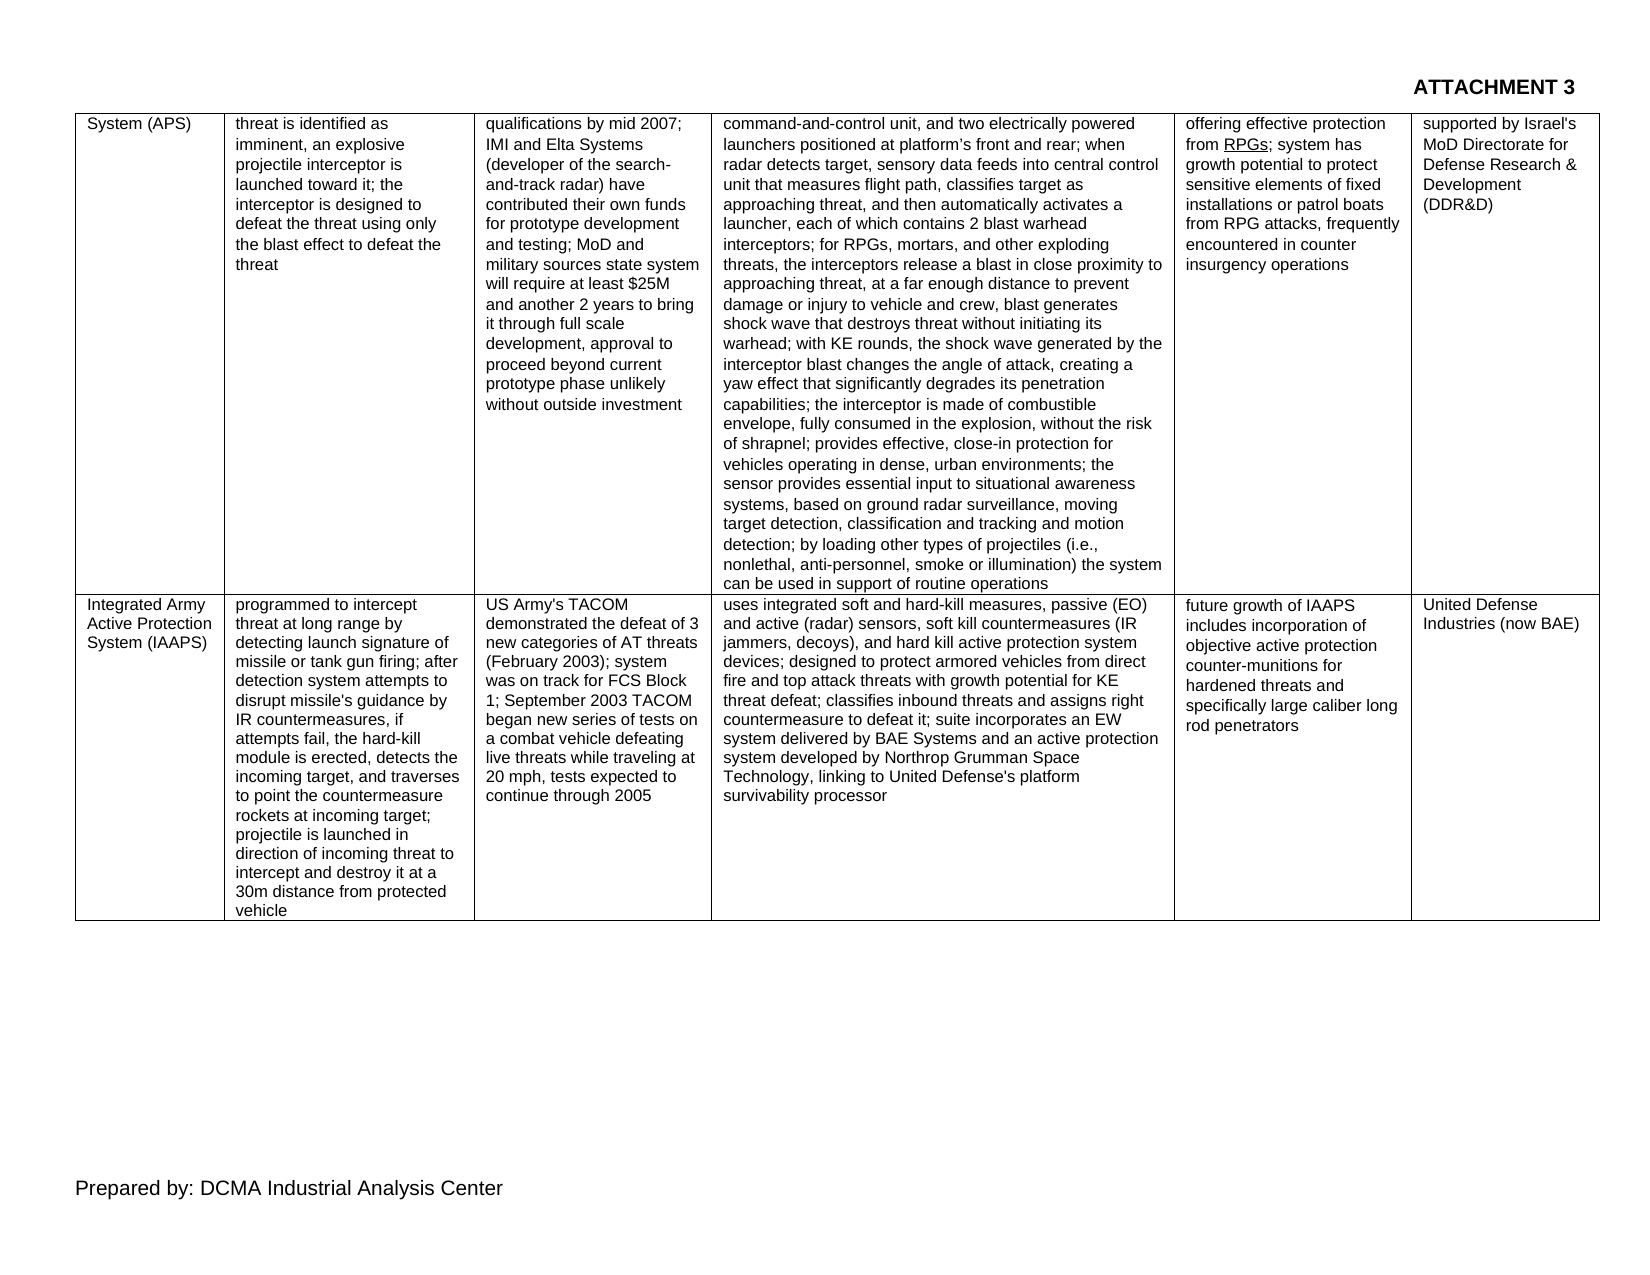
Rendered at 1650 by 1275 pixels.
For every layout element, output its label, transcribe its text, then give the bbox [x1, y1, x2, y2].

table_cell uses integrated soft and hard-kill measures, passive (EO) and active (radar) sensors, soft kill countermeasures (IR jammers, decoys), and hard kill active protection system devices; designed to protect armored vehicles from direct fire and top attack threats with growth potential for KE threat defeat; classifies inbound threats and assigns right countermeasure to defeat it; suite incorporates an EW system delivered by BAE Systems and an active protection system developed by Northrop Grumman Space Technology, linking to United Defense's platform survivability processor [712, 595, 1174, 920]
table_cell programmed to intercept threat at long range by detecting launch signature of missile or tank gun firing; after detection system attempts to disrupt missile's guidance by IR countermeasures, if attempts fail, the hard-kill module is erected, detects the incoming target, and traverses to point the countermeasure rockets at incoming target; projectile is launched in direction of incoming threat to intercept and destroy it at a 30m distance from protected vehicle [225, 595, 474, 920]
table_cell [1175, 114, 1411, 593]
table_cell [76, 114, 224, 593]
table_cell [1412, 114, 1599, 593]
table_cell future growth of IAAPS includes incorporation of objective active protection counter-munitions for hardened threats and specifically large caliber long rod penetrators [1175, 595, 1411, 920]
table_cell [475, 114, 711, 593]
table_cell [225, 114, 474, 593]
table_cell United Defense Industries (now BAE) [1412, 595, 1599, 920]
table_cell US Army's TACOM demonstrated the defeat of 3 new categories of AT threats (February 2003); system was on track for FCS Block 1; September 2003 TACOM began new series of tests on a combat vehicle defeating live threats while traveling at 20 mph, tests expected to continue through 2005 [475, 595, 711, 920]
table_cell Integrated Army Active Protection System (IAAPS) [76, 595, 224, 920]
